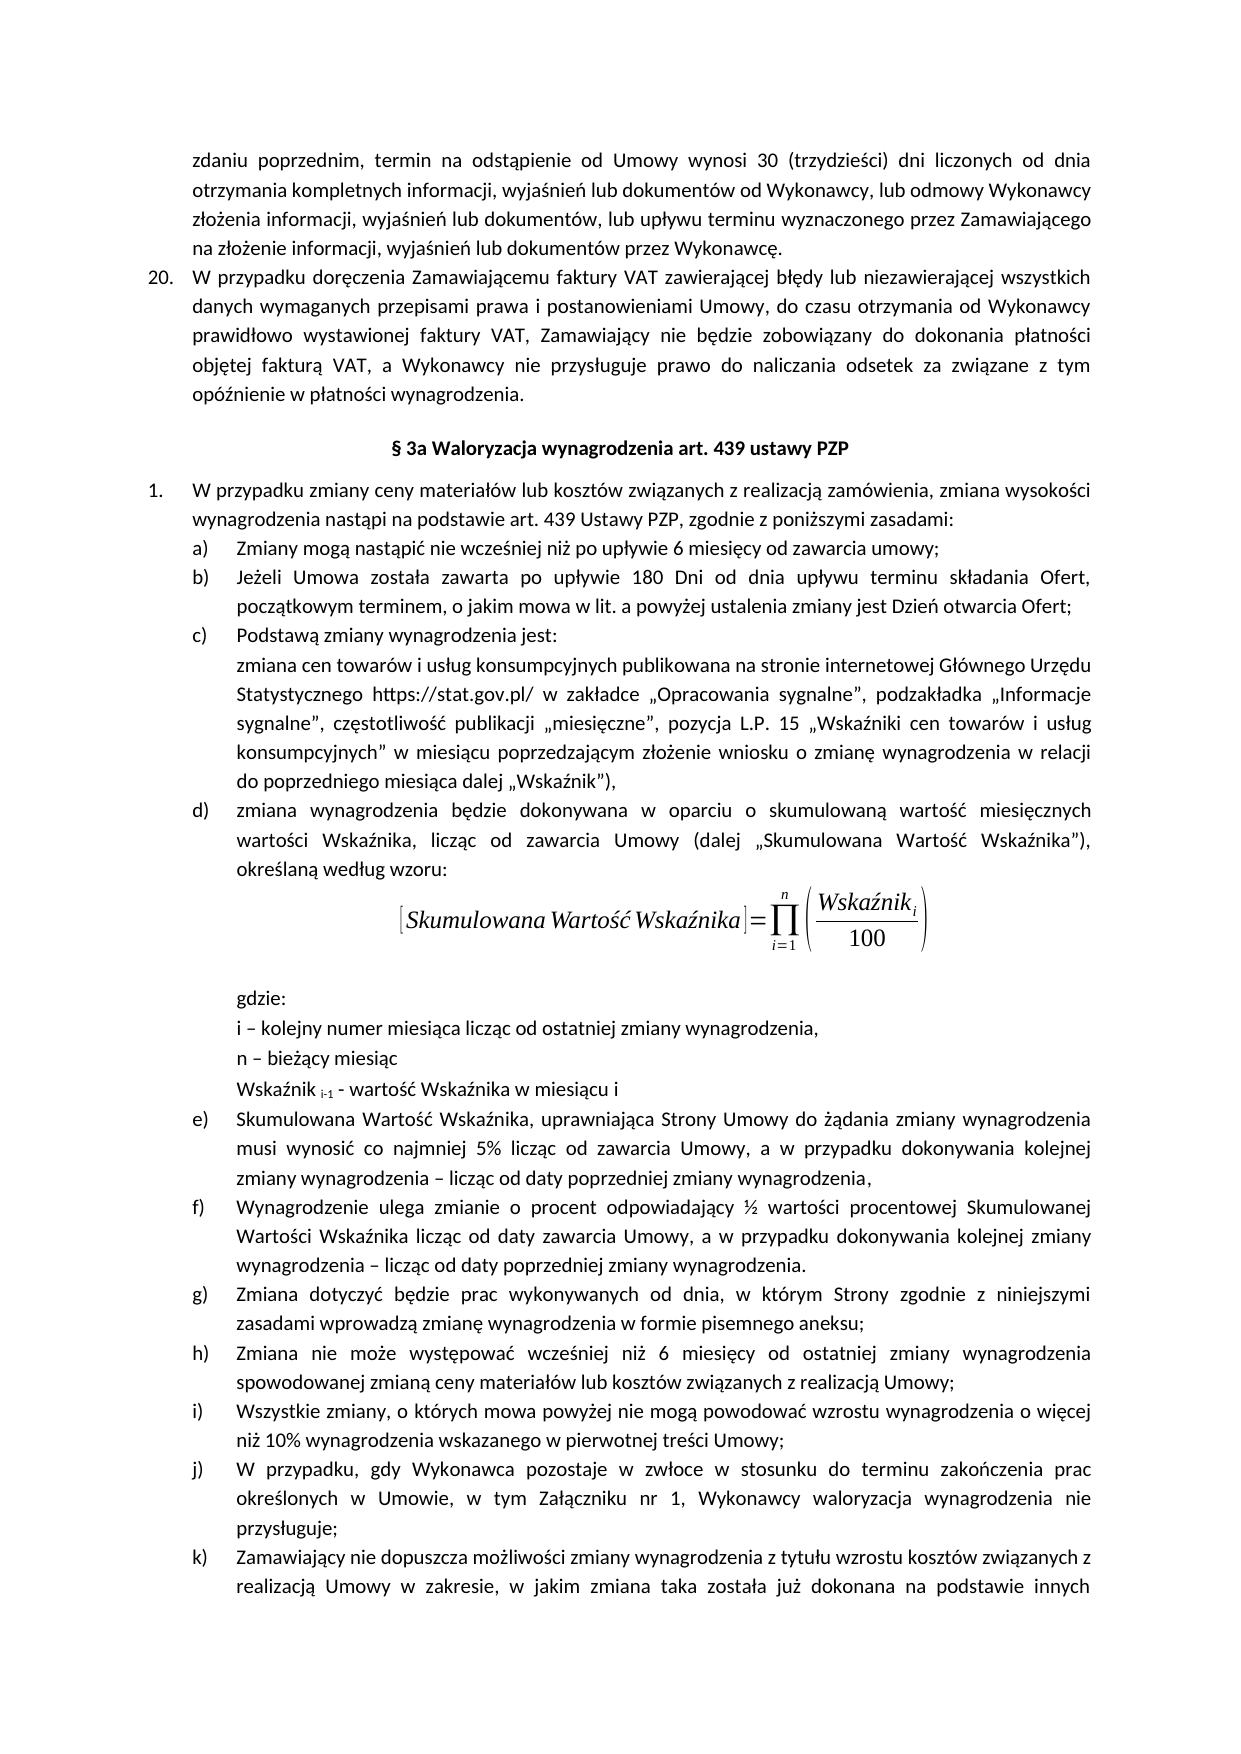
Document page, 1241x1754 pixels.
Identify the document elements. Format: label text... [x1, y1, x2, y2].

list Wszystkie zmiany, o których mowa powyżej nie mogą powodować wzrostu wynagrodzenia o więcej niż 10% wynagrodzenia wskazanego w pierwotnej treści Umowy; [192, 1398, 1092, 1453]
list W przypadku doręczenia Zamawiającemu faktury VAT zawierającej błędy lub niezawierającej wszystkich danych wymaganych przepisami prawa i postanowieniami Umowy, do czasu otrzymania od Wykonawcy prawidłowo wystawionej faktury VAT, Zamawiający nie będzie zobowiązany do dokonania płatności objętej fakturą VAT, a Wykonawcy nie przysługuje prawo do naliczania odsetek za związane z tym opóźnienie w płatności wynagrodzenia. [148, 264, 1092, 406]
list Podstawą zmiany wynagrodzenia jest: [192, 623, 1092, 648]
list W przypadku, gdy Wykonawca pozostaje w zwłoce w stosunku do terminu zakończenia prac określonych w Umowie, w tym Załączniku nr 1, Wykonawcy waloryzacja wynagrodzenia nie przysługuje; [192, 1456, 1092, 1540]
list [148, 148, 1092, 261]
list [192, 1544, 1092, 1598]
list zmiana wynagrodzenia będzie dokonywana w oparciu o skumulowaną wartość miesięcznych wartości Wskaźnika, licząc od zawarcia Umowy (dalej „Skumulowana Wartość Wskaźnika”), określaną według wzoru: [192, 798, 1092, 881]
list Zmiana nie może występować wcześniej niż 6 miesięcy od ostatniej zmiany wynagrodzenia spowodowanej zmianą ceny materiałów lub kosztów związanych z realizacją Umowy; [192, 1340, 1092, 1394]
list Jeżeli Umowa została zawarta po upływie 180 Dni od dnia upływu terminu składania Ofert, początkowym terminem, o jakim mowa w lit. a powyżej ustalenia zmiany jest Dzień otwarcia Ofert; [192, 564, 1092, 619]
text i – kolejny numer miesiąca licząc od ostatniej zmiany wynagrodzenia, [236, 1015, 1092, 1041]
list Zmiany mogą nastąpić nie wcześniej niż po upływie 6 miesięcy od zawarcia umowy; [192, 535, 1092, 561]
list W przypadku zmiany ceny materiałów lub kosztów związanych z realizacją zamówienia, zmiana wysokości wynagrodzenia nastąpi na podstawie art. 439 Ustawy PZP, zgodnie z poniższymi zasadami: [148, 477, 1092, 531]
text Wskaźnik i-1 - wartość Wskaźnika w miesiącu i [236, 1076, 1092, 1101]
text § 3a Waloryzacja wynagrodzenia art. 439 ustawy PZP [148, 435, 1092, 461]
text gdzie: [236, 985, 1092, 1010]
text zmiana cen towarów i usług konsumpcyjnych publikowana na stronie internetowej Głównego Urzędu Statystycznego https://stat.gov.pl/ w zakładce „Opracowania sygnalne”, podzakładka „Informacje sygnalne”, częstotliwość publikacji „miesięczne”, pozycja L.P. 15 „Wskaźniki cen towarów i usług konsumpcyjnych” w miesiącu poprzedzającym złożenie wniosku o zmianę wynagrodzenia w relacji do poprzedniego miesiąca dalej „Wskaźnik”), [236, 652, 1092, 794]
list Wynagrodzenie ulega zmianie o procent odpowiadający ½ wartości procentowej Skumulowanej Wartości Wskaźnika licząc od daty zawarcia Umowy, a w przypadku dokonywania kolejnej zmiany wynagrodzenia – licząc od daty poprzedniej zmiany wynagrodzenia. [192, 1194, 1092, 1278]
list Zmiana dotyczyć będzie prac wykonywanych od dnia, w którym Strony zgodnie z niniejszymi zasadami wprowadzą zmianę wynagrodzenia w formie pisemnego aneksu; [192, 1281, 1092, 1336]
list Skumulowana Wartość Wskaźnika, uprawniająca Strony Umowy do żądania zmiany wynagrodzenia musi wynosić co najmniej 5% licząc od zawarcia Umowy, a w przypadku dokonywania kolejnej zmiany wynagrodzenia – licząc od daty poprzedniej zmiany wynagrodzenia, [192, 1106, 1092, 1190]
text n – bieżący miesiąc [236, 1046, 1092, 1071]
